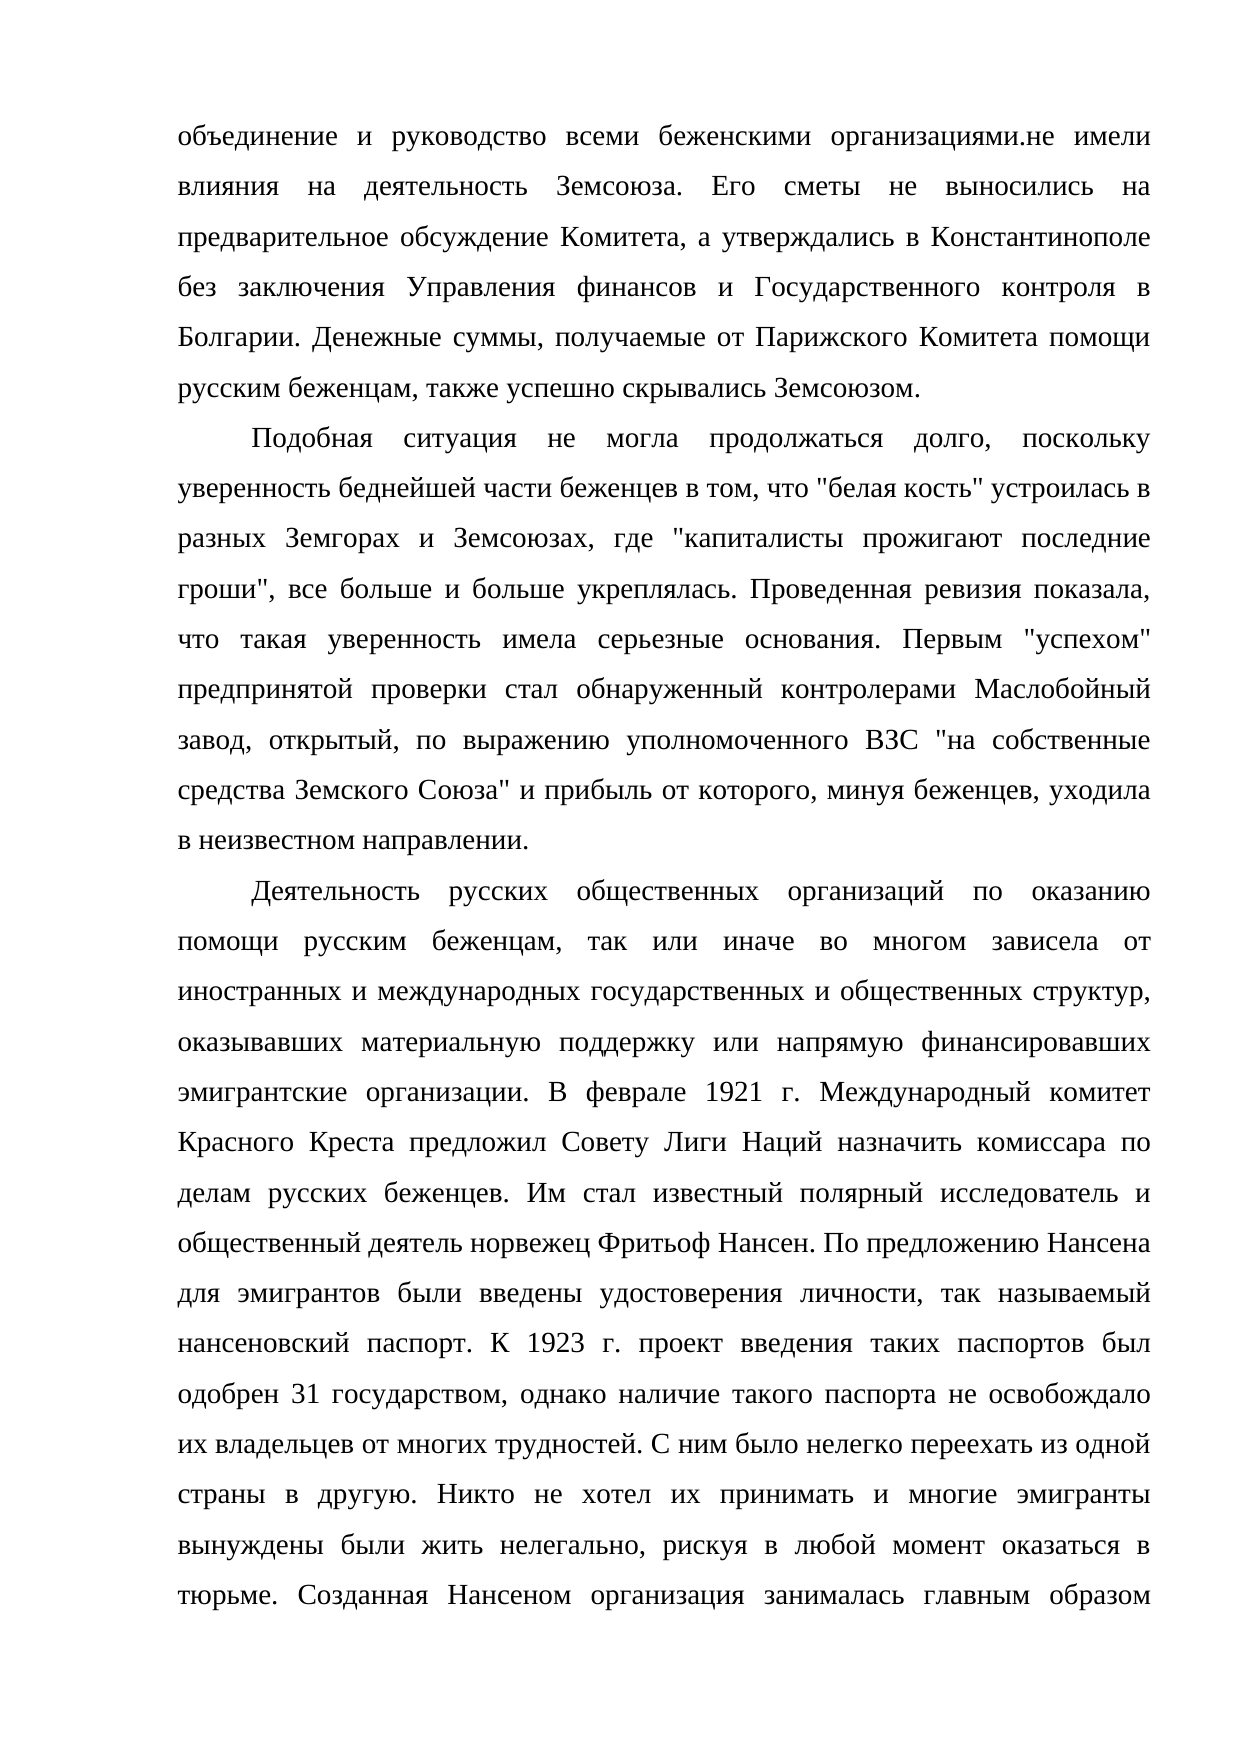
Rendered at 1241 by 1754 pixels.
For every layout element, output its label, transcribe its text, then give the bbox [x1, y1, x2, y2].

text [177, 118, 1152, 403]
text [177, 873, 1152, 1611]
text Подобная ситуация не могла продолжаться долго, поскольку уверенность беднейшей части беженцев в том, что "белая кость" устроилась в разных Земгорах и Земсоюзах, где "капиталисты прожигают последние гроши", все больше и больше укреплялась. Проведенная ревизия показала, что такая уверенность имела серьезные основания. Первым "успехом" предпринятой проверки стал обнаруженный контролерами Маслобойный завод, открытый, по выражению уполномоченного ВЗС "на собственные средства Земского Союза" и прибыль от которого, минуя беженцев, уходила в неизвестном направлении. [177, 420, 1152, 856]
